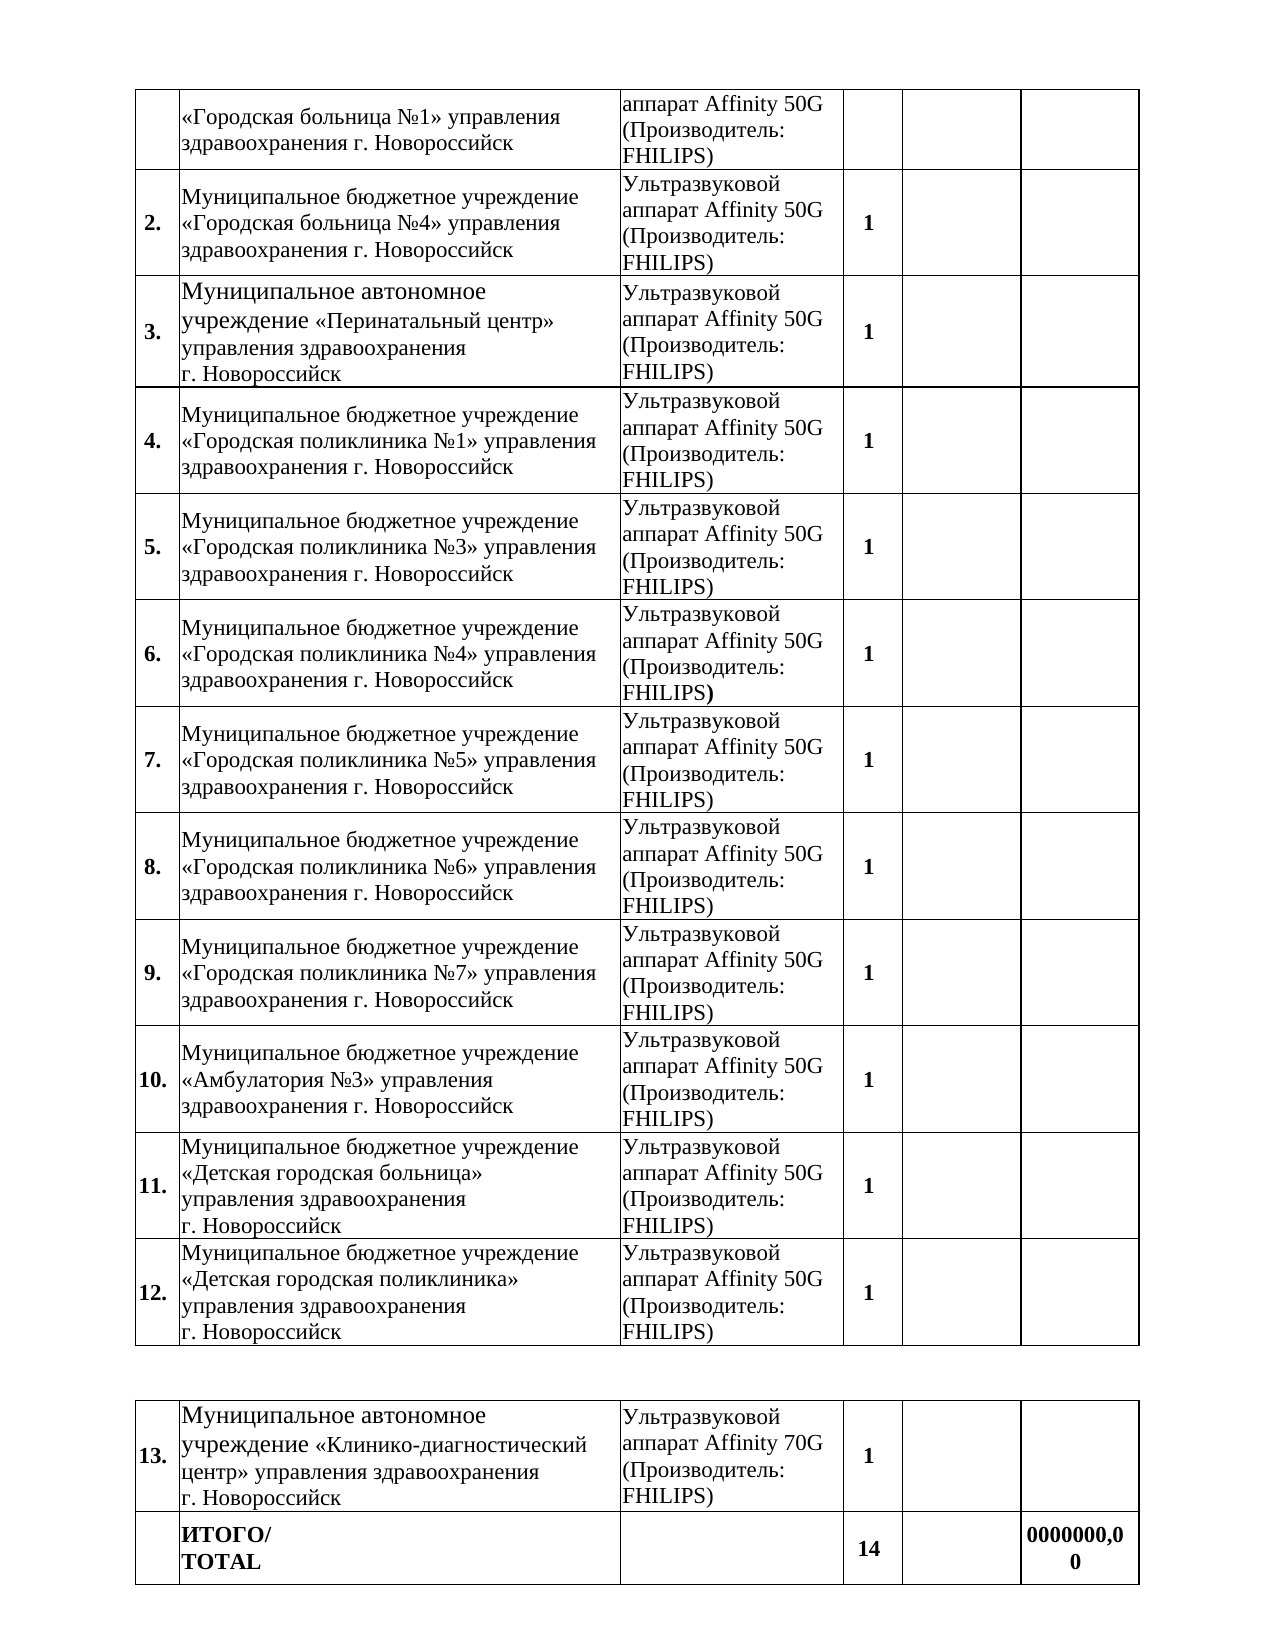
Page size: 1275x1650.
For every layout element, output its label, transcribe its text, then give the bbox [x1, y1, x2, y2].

table_cell [1022, 1026, 1138, 1132]
table_cell Муниципальное бюджетное учреждение «Амбулатория №3» управления здравоохранения г. Новороссийск [180, 1026, 620, 1132]
table_cell [903, 494, 1020, 599]
table_cell [903, 276, 1020, 386]
table_cell [903, 1026, 1020, 1132]
table_cell [1022, 707, 1138, 812]
table_header Муниципальное автономное учреждение «Клинико-диагностический центр» управления здравоохранения г. Новороссийск [180, 1401, 620, 1511]
table_cell Ультразвуковой аппарат Affinity 50G (Производитель: FHILIPS) [621, 494, 843, 599]
table_cell 14 [844, 1512, 902, 1584]
table_cell [903, 1133, 1020, 1238]
table_cell [1022, 813, 1138, 919]
table_cell 10. [136, 1026, 179, 1132]
table_cell 11. [136, 1133, 179, 1238]
table_cell [1022, 1239, 1138, 1344]
table_cell Ультразвуковой аппарат Affinity 50G (Производитель: FHILIPS) [621, 813, 843, 919]
table_header 13. [136, 1401, 179, 1511]
table_cell [1022, 600, 1138, 706]
table_cell Муниципальное бюджетное учреждение «Городская поликлиника №5» управления здравоохранения г. Новороссийск [180, 707, 620, 812]
table_cell [903, 388, 1020, 493]
table_cell 1 [844, 1133, 902, 1238]
table_cell [903, 1512, 1020, 1584]
table_cell Муниципальное бюджетное учреждение «Городская поликлиника №4» управления здравоохранения г. Новороссийск [180, 600, 620, 706]
table_cell 1 [844, 707, 902, 812]
table_cell [1022, 1133, 1138, 1238]
table_cell 1 [844, 600, 902, 706]
table_cell 12. [136, 1239, 179, 1344]
table_cell Муниципальное бюджетное учреждение «Городская поликлиника №3» управления здравоохранения г. Новороссийск [180, 494, 620, 599]
table_cell 2 [844, 90, 902, 169]
table_cell Ультразвуковой аппарат Affinity 50G (Производитель: FHILIPS) [621, 707, 843, 812]
table_cell 1 [844, 1026, 902, 1132]
table_header Ультразвуковой аппарат Affinity 70G (Производитель: FHILIPS) [621, 1401, 843, 1511]
table_cell Ультразвуковой аппарат Affinity 50G (Производитель: FHILIPS) [621, 920, 843, 1025]
table_cell [903, 90, 1020, 169]
table_cell [1022, 388, 1138, 493]
table_cell Ультразвуковой аппарат Affinity 50G (Производитель: FHILIPS) [621, 170, 843, 275]
table_cell [1022, 276, 1138, 386]
table_cell Муниципальное бюджетное учреждение «Городская поликлиника №7» управления здравоохранения г. Новороссийск [180, 920, 620, 1025]
table_cell 0000000,00 [1022, 1512, 1138, 1584]
table_cell [903, 170, 1020, 275]
table_cell 9. [136, 920, 179, 1025]
table_cell Ультразвуковой аппарат Affinity 50G (Производитель: FHILIPS) [621, 276, 843, 386]
table_cell Муниципальное бюджетное учреждение «Детская городская поликлиника» управления здравоохранения г. Новороссийск [180, 1239, 620, 1344]
table_cell Муниципальное бюджетное учреждение «Городская поликлиника №6» управления здравоохранения г. Новороссийск [180, 813, 620, 919]
table_cell 1 [844, 920, 902, 1025]
table_cell [903, 813, 1020, 919]
table_header [903, 1401, 1020, 1511]
table_cell Муниципальное автономное учреждение «Перинатальный центр» управления здравоохранения г. Новороссийск [180, 276, 620, 386]
table_cell 1 [844, 1239, 902, 1344]
table_cell Ультразвуковой аппарат Affinity 50G (Производитель: FHILIPS) [621, 388, 843, 493]
table_cell Ультразвуковой аппарат Affinity 50G (Производитель: FHILIPS) [621, 1239, 843, 1344]
table_cell Ультразвуковой аппарат Affinity 50G (Производитель: FHILIPS) [621, 1133, 843, 1238]
table_cell [903, 707, 1020, 812]
table_cell 1 [844, 170, 902, 275]
table_cell 1. [136, 90, 179, 169]
table_cell Муниципальное бюджетное учреждение «Городская поликлиника №1» управления здравоохранения г. Новороссийск [180, 388, 620, 493]
table_cell 6. [136, 600, 179, 706]
table_header [1022, 1401, 1138, 1511]
table_cell 8. [136, 813, 179, 919]
table_cell 1 [844, 813, 902, 919]
table_cell 1 [844, 388, 902, 493]
table_cell 1 [844, 276, 902, 386]
table_cell 3. [136, 276, 179, 386]
table_cell [903, 920, 1020, 1025]
table_cell [621, 1512, 843, 1584]
table_cell 7. [136, 707, 179, 812]
table_cell [903, 600, 1020, 706]
table_cell ИТОГО/ TOTAL [180, 1512, 620, 1584]
table_cell [1022, 170, 1138, 275]
table_header 1 [844, 1401, 902, 1511]
table_cell Ультразвуковой аппарат Affinity 50G (Производитель: FHILIPS) [621, 1026, 843, 1132]
table_cell [1022, 90, 1138, 169]
table_cell Муниципальное бюджетное учреждение «Детская городская больница» управления здравоохранения г. Новороссийск [180, 1133, 620, 1238]
table_cell Муниципальное бюджетное учреждение «Городская больница №4» управления здравоохранения г. Новороссийск [180, 170, 620, 275]
table_cell 5. [136, 494, 179, 599]
table_cell [136, 1512, 179, 1584]
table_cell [180, 90, 620, 169]
table_cell 1 [844, 494, 902, 599]
table_cell 4. [136, 388, 179, 493]
table_cell [1022, 920, 1138, 1025]
table_cell [1022, 494, 1138, 599]
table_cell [621, 90, 843, 169]
table_cell [903, 1239, 1020, 1344]
table_cell Ультразвуковой аппарат Affinity 50G (Производитель: FHILIPS) [621, 600, 843, 706]
table_cell 2. [136, 170, 179, 275]
